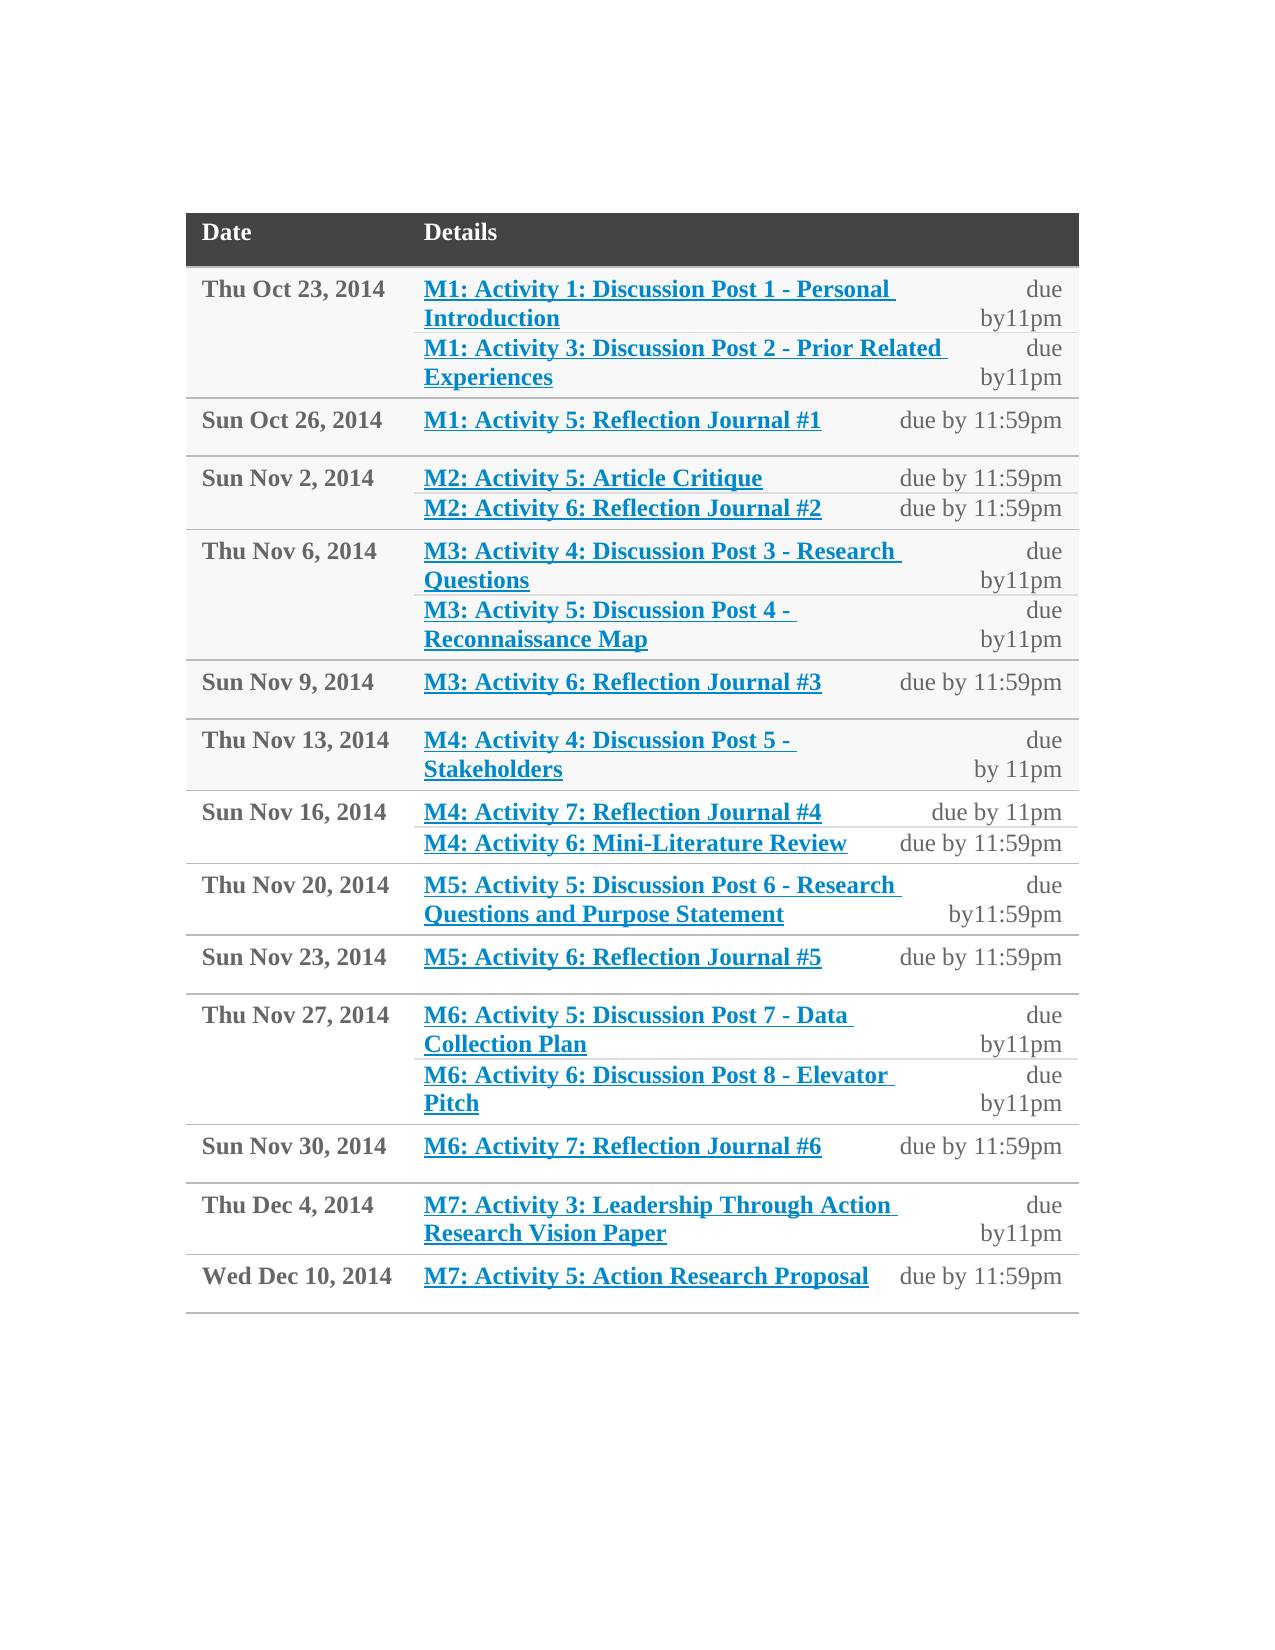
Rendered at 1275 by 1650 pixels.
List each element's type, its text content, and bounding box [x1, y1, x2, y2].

table_cell Sun Nov 23, 2014 [186, 936, 408, 993]
table_cell [408, 399, 1079, 455]
table_cell Thu Oct 23, 2014 [186, 268, 408, 397]
table_cell [408, 995, 1079, 1123]
table_cell [408, 457, 1079, 529]
table_cell [408, 268, 1079, 397]
table_cell [408, 1255, 1079, 1312]
table_cell Wed Dec 10, 2014 [186, 1255, 408, 1312]
table_cell Sun Nov 16, 2014 [186, 791, 408, 863]
table_cell [408, 661, 1079, 718]
table_cell [408, 936, 1079, 993]
table_cell Thu Dec 4, 2014 [186, 1184, 408, 1254]
table_cell Thu Nov 27, 2014 [186, 995, 408, 1123]
table_cell Sun Nov 9, 2014 [186, 661, 408, 718]
table_cell Sun Nov 30, 2014 [186, 1125, 408, 1182]
table_cell [408, 791, 1079, 863]
table_cell Thu Nov 13, 2014 [186, 720, 408, 789]
table_header Date [186, 213, 408, 266]
table_cell [408, 720, 1079, 789]
table_cell Sun Oct 26, 2014 [186, 399, 408, 455]
table_cell Thu Nov 20, 2014 [186, 864, 408, 934]
table_cell [408, 1184, 1079, 1254]
table_header Details [408, 213, 1079, 266]
table_cell [408, 864, 1079, 934]
table_cell Sun Nov 2, 2014 [186, 457, 408, 529]
table_cell [408, 1125, 1079, 1182]
table_cell [408, 530, 1079, 659]
table_cell Thu Nov 6, 2014 [186, 530, 408, 659]
